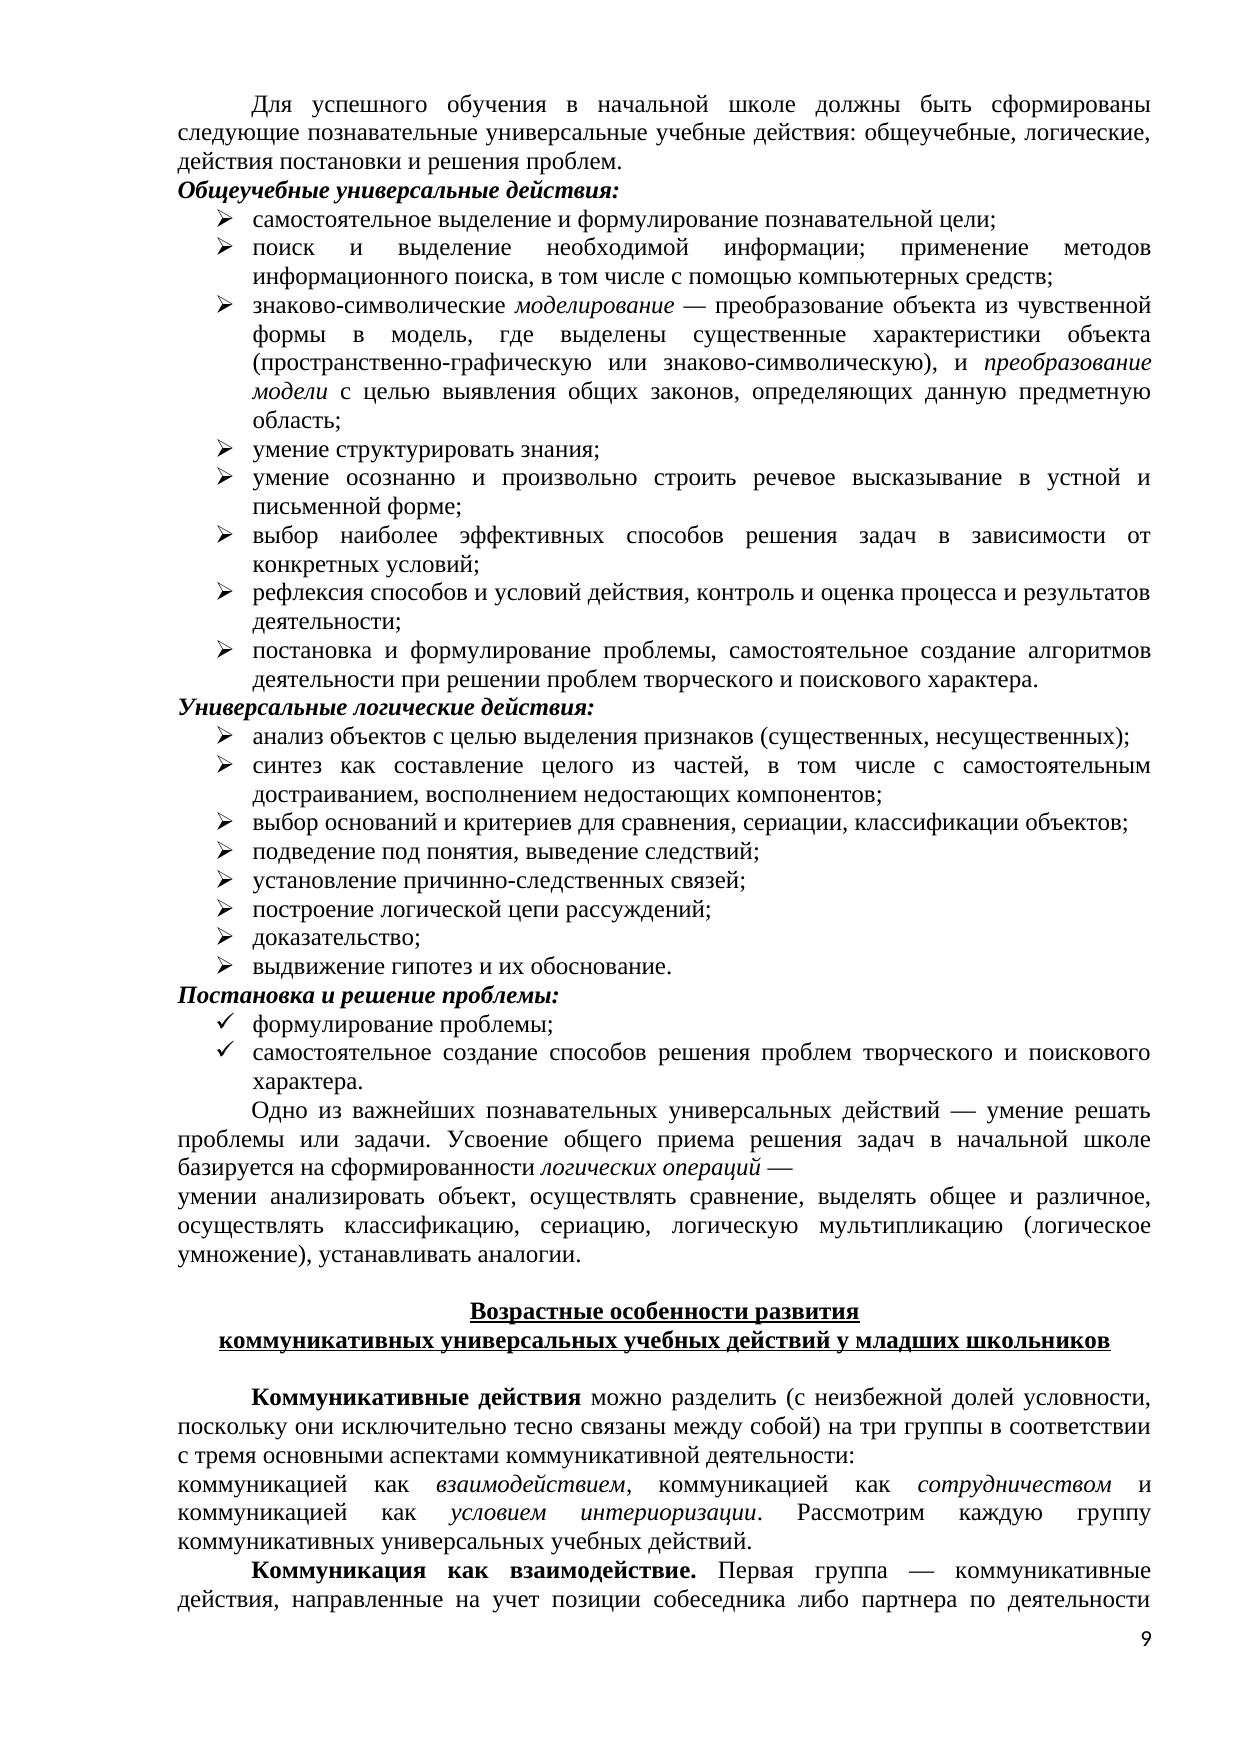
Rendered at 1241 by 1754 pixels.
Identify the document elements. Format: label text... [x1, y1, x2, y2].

text Постановка и решение проблемы: [177, 980, 1152, 1009]
list выбор оснований и критериев для сравнения, сериации, классификации объектов; [215, 807, 1152, 836]
list умение осознанно и произвольно строить речевое высказывание в устной и письменной форме; [215, 462, 1152, 520]
text Общеучебные универсальные действия: [177, 175, 1152, 204]
text коммуникативных универсальных учебных действий у младших школьников [177, 1325, 1152, 1354]
list доказательство; [215, 922, 1152, 951]
list установление причинно-следственных связей; [215, 865, 1152, 894]
text коммуникацией как взаимодействием, коммуникацией как сотрудничеством и коммуникацией как условием интериоризации. Рассмотрим каждую группу коммуникативных универсальных учебных действий. [177, 1469, 1152, 1555]
text Для успешного обучения в начальной школе должны быть сформированы следующие познавательные универсальные учебные действия: общеучебные, логические, действия постановки и решения проблем. [177, 89, 1152, 175]
list выдвижение гипотез и их обоснование. [215, 951, 1152, 980]
list построение логической цепи рассуждений; [215, 894, 1152, 922]
list самостоятельное выделение и формулирование познавательной цели; [215, 204, 1152, 232]
list самостоятельное создание способов решения проблем творческого и поискового характера. [215, 1037, 1152, 1095]
list умение структурировать знания; [215, 434, 1152, 462]
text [177, 1555, 1152, 1612]
list анализ объектов с целью выделения признаков (существенных, несущественных); [215, 721, 1152, 750]
list поиск и выделение необходимой информации; применение методов информационного поиска, в том числе с помощью компьютерных средств; [215, 232, 1152, 290]
list формулирование проблемы; [215, 1009, 1152, 1037]
list рефлексия способов и условий действия, контроль и оценка процесса и результатов деятельности; [215, 577, 1152, 635]
list постановка и формулирование проблемы, самостоятельное создание алгоритмов деятельности при решении проблем творческого и поискового характера. [215, 635, 1152, 692]
list выбор наиболее эффективных способов решения задач в зависимости от конкретных условий; [215, 520, 1152, 577]
list знаково-символические моделирование — преобразование объекта из чувственной формы в модель, где выделены существенные характеристики объекта (пространственно-графическую или знаково-символическую), и преобразование модели с целью выявления общих законов, определяющих данную предметную область; [215, 290, 1152, 434]
text Коммуникативные действия можно разделить (с неизбежной долей условности, поскольку они исключительно тесно связаны между собой) на три группы в соответствии с тремя основными аспектами коммуникативной деятельности: [177, 1382, 1152, 1469]
list синтез как составление целого из частей, в том числе с самостоятельным достраиванием, восполнением недостающих компонентов; [215, 750, 1152, 807]
text Возрастные особенности развития [177, 1296, 1152, 1325]
text умении анализировать объект, осуществлять сравнение, выделять общее и различное, осуществлять классификацию, сериацию, логическую мультипликацию (логическое умножение), устанавливать аналогии. [177, 1181, 1152, 1267]
list подведение под понятия, выведение следствий; [215, 836, 1152, 865]
text Универсальные логические действия: [177, 692, 1152, 721]
text Одно из важнейших познавательных универсальных действий — умение решать проблемы или задачи. Усвоение общего приема решения задач в начальной школе базируется на сформированности логических операций — [177, 1095, 1152, 1181]
